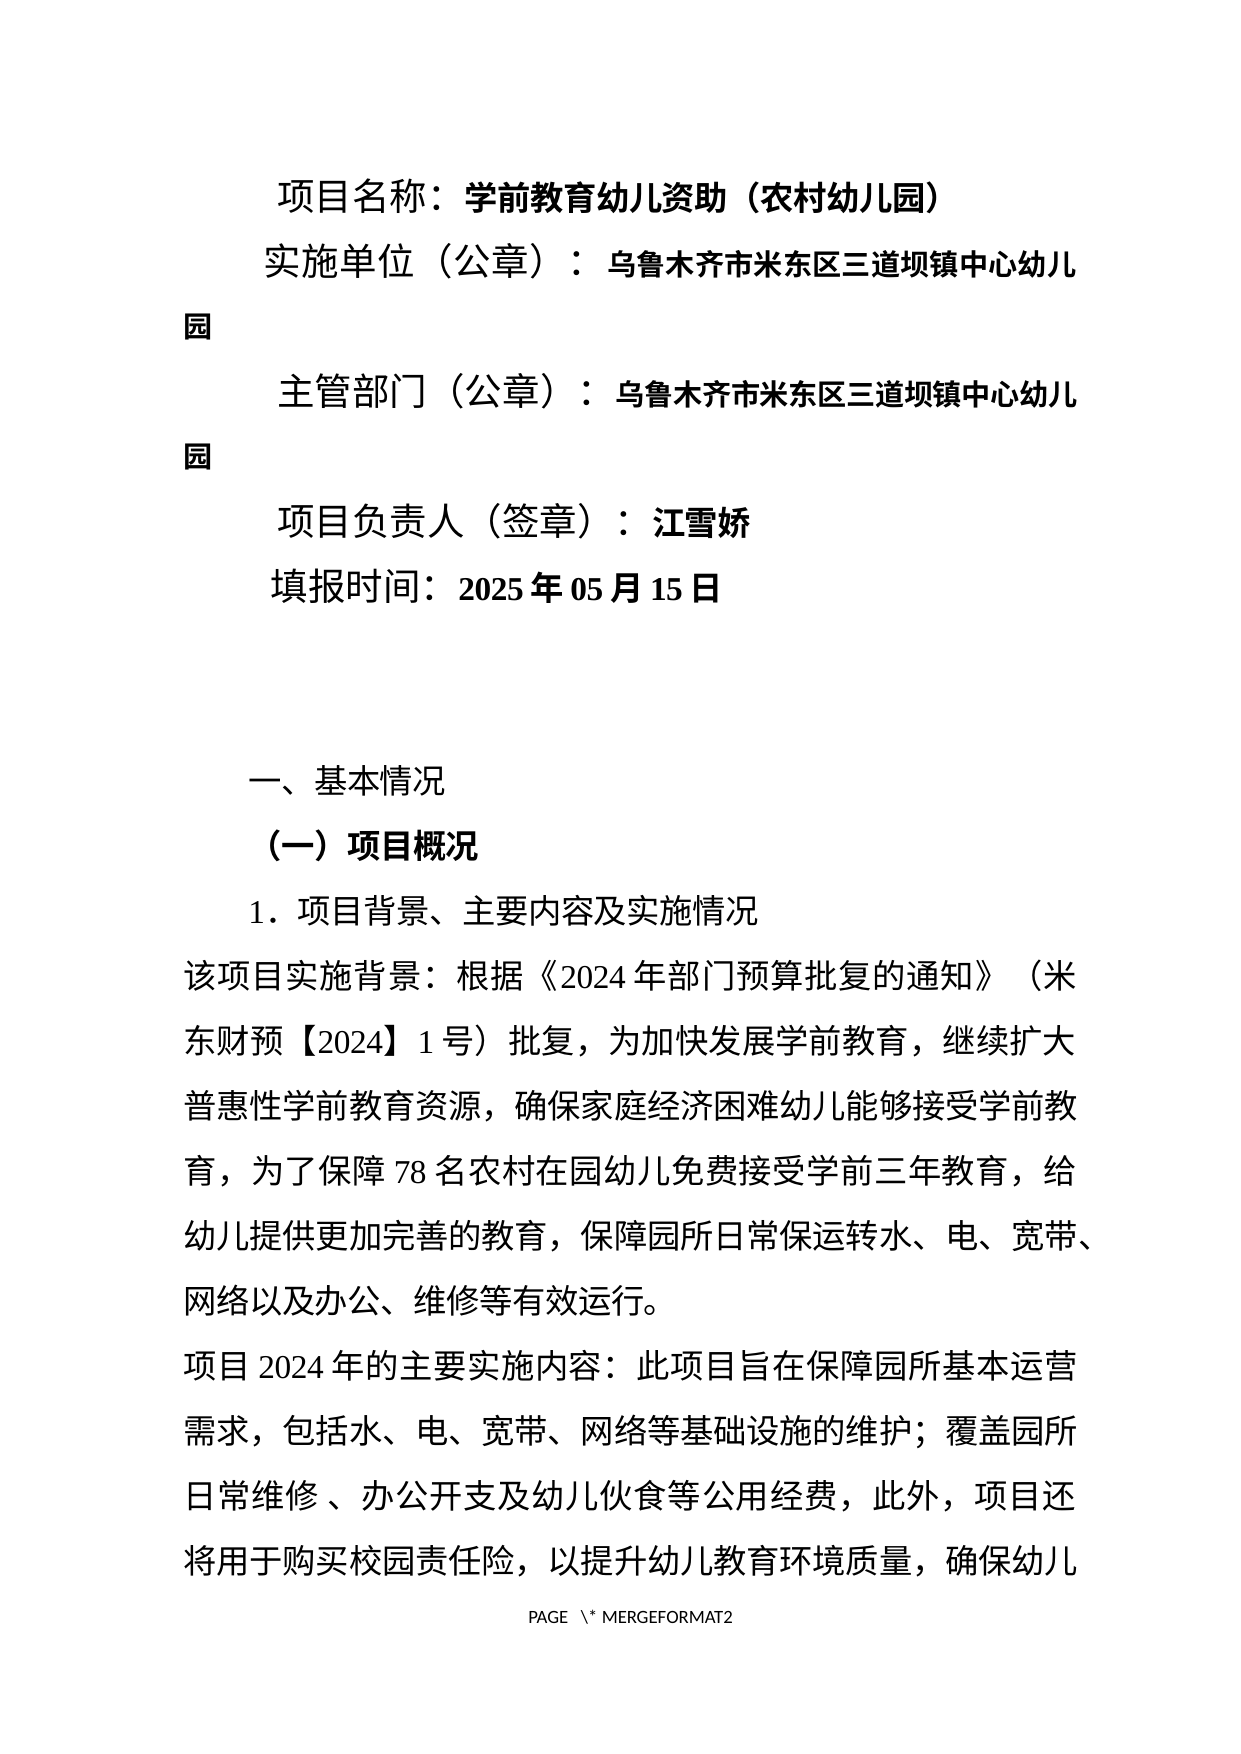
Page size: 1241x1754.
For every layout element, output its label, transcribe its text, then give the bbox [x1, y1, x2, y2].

text 填报时间：2025年05月15日 [211, 552, 1078, 617]
text 实施单位（公章）：乌鲁木齐市米东区三道坝镇中心幼儿园 [183, 227, 1078, 357]
text 主管部门（公章）：乌鲁木齐市米东区三道坝镇中心幼儿园 [183, 357, 1078, 487]
text （一）项目概况 [183, 812, 1078, 877]
text 一、基本情况 [183, 747, 1078, 812]
text 项目名称：学前教育幼儿资助（农村幼儿园） [183, 162, 1078, 227]
text 项目负责人（签章）：江雪娇 [183, 487, 1078, 552]
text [183, 877, 1078, 1592]
